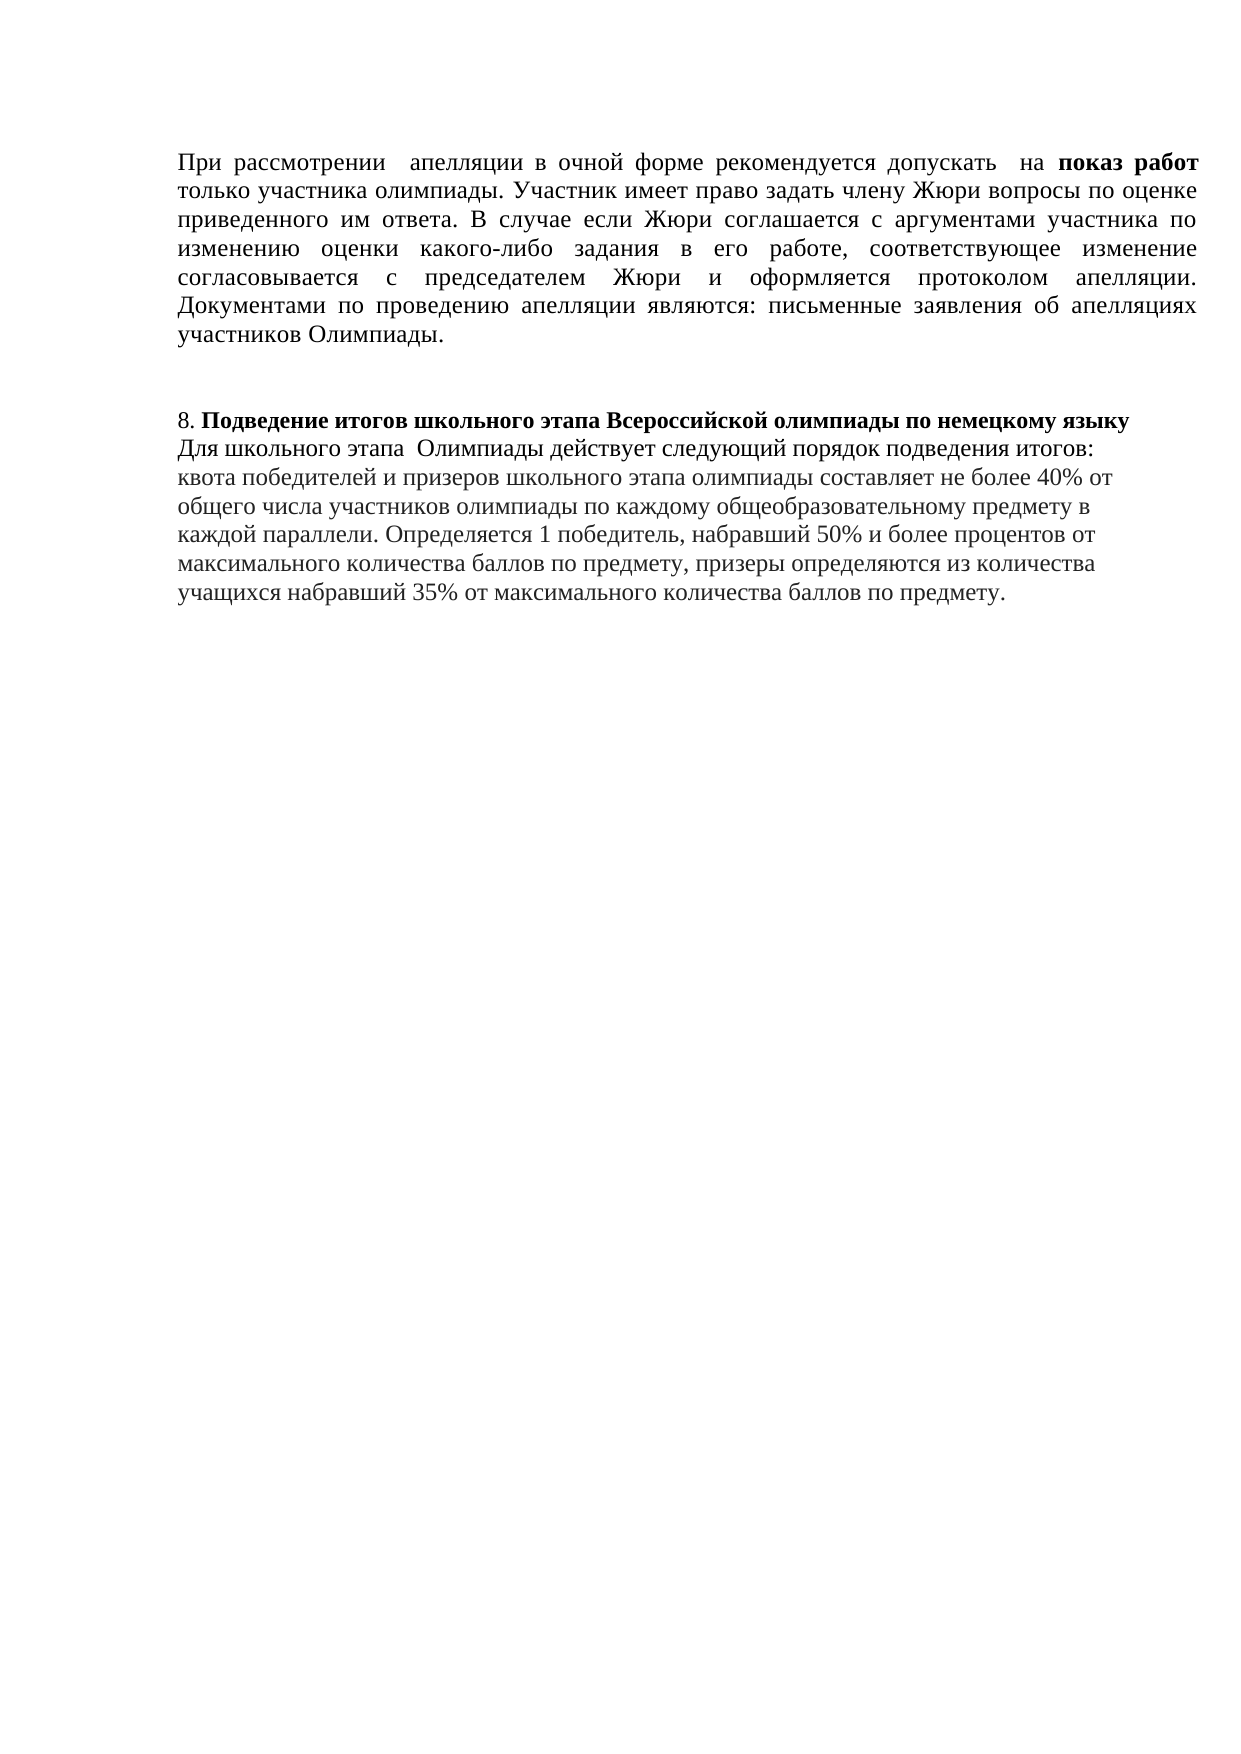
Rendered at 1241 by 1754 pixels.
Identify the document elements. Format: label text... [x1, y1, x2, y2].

text 8. Подведение итогов школьного этапа Всероссийской олимпиады по немецкому языку [177, 406, 1152, 433]
text При рассмотрении апелляции в очной форме рекомендуется допускать на показ работ только участника олимпиады. Участник имеет право задать члену Жюри вопросы по оценке приведенного им ответа. В случае если Жюри соглашается с аргументами участника по изменению оценки какого-либо задания в его работе, соответствующее изменение согласовывается с председателем Жюри и оформляется протоколом апелляции. Документами по проведению апелляции являются: письменные заявления об апелляциях участников Олимпиады. [177, 176, 1199, 348]
text Для школьного этапа Олимпиады действует следующий порядок подведения итогов: [177, 433, 1152, 462]
text квота победителей и призеров школьного этапа олимпиады составляет не более 40% от общего числа участников олимпиады по каждому общеобразовательному предмету в каждой параллели. Определяется 1 победитель, набравший 50% и более процентов от максимального количества баллов по предмету, призеры определяются из количества учащихся набравший 35% от максимального количества баллов по предмету. [177, 462, 1152, 606]
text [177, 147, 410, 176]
